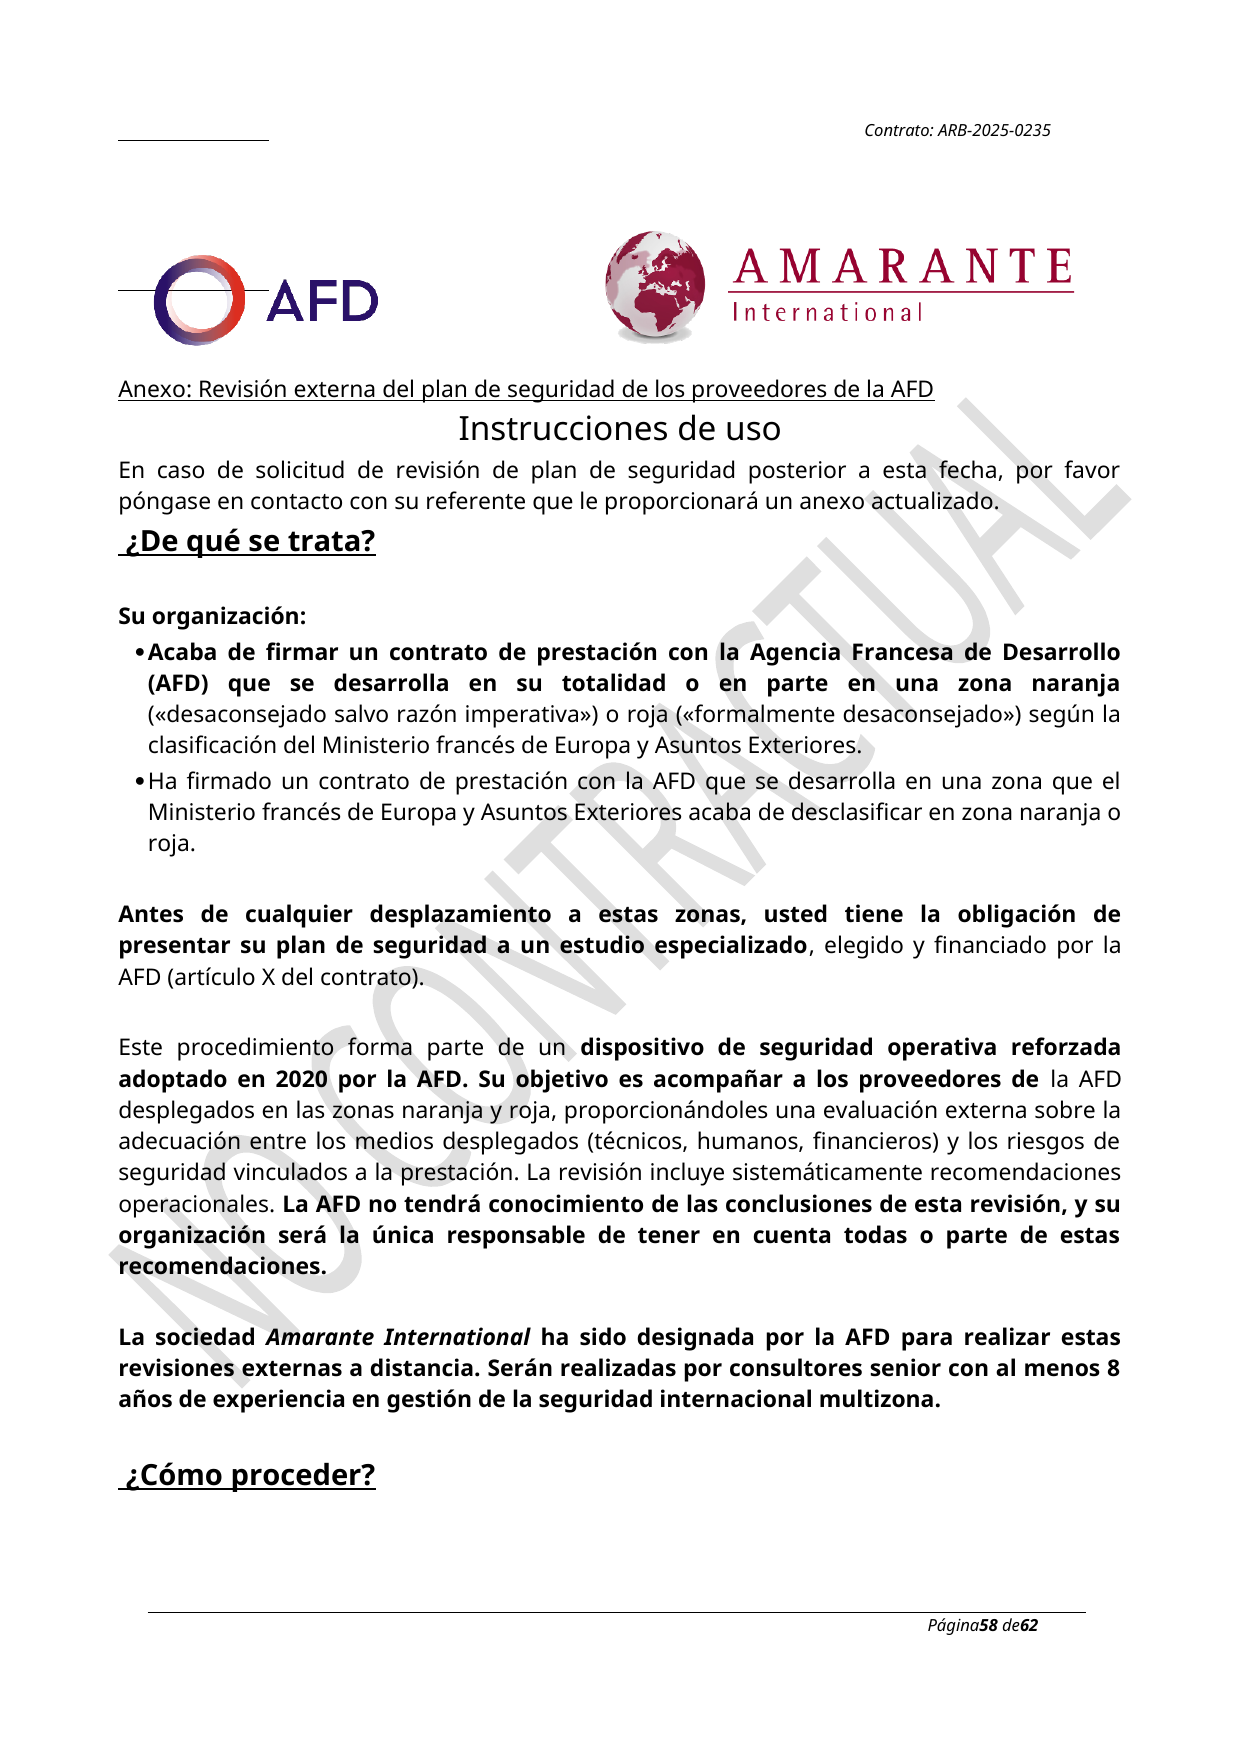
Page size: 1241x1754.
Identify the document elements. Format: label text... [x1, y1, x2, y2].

picture [129, 231, 402, 369]
list Ha firmado un contrato de prestación con la AFD que se desarrolla en una zona que el Ministerio francés de Europa y Asuntos Exteriores acaba de desclasificar en zona naranja o roja. [136, 764, 1122, 858]
picture [605, 231, 1075, 346]
text En caso de solicitud de revisión de plan de seguridad posterior a esta fecha, por favor póngase en contacto con su referente que le proporcionará un anexo actualizado. [118, 454, 1122, 517]
list Acaba de firmar un contrato de prestación con la Agencia Francesa de Desarrollo (AFD) que se desarrolla en su totalidad o en parte en una zona naranja («desaconsejado salvo razón imperativa») o roja («formalmente desaconsejado») según la clasificación del Ministerio francés de Europa y Asuntos Exteriores. [136, 635, 1122, 760]
text Anexo: Revisión externa del plan de seguridad de los proveedores de la AFD [118, 373, 1122, 404]
table_header [594, 228, 1086, 369]
text Su organización: [118, 600, 1122, 631]
text Instrucciones de uso [118, 404, 1122, 450]
text Este procedimiento forma parte de un dispositivo de seguridad operativa reforzada adoptado en 2020 por la AFD. Su objetivo es acompañar a los proveedores de la AFD desplegados en las zonas naranja y roja, proporcionándoles una evaluación externa sobre la adecuación entre los medios desplegados (técnicos, humanos, financieros) y los riesgos de seguridad vinculados a la prestación. La revisión incluye sistemáticamente recomendaciones operacionales. La AFD no tendrá conocimiento de las conclusiones de esta revisión, y su organización será la única responsable de tener en cuenta todas o parte de estas recomendaciones. [118, 1031, 1122, 1281]
text Antes de cualquier desplazamiento a estas zonas, usted tiene la obligación de presentar su plan de seguridad a un estudio especializado, elegido y financiado por la AFD (artículo X del contrato). [118, 898, 1122, 992]
text ¿Cómo proceder? [118, 1454, 1122, 1494]
table_header [118, 228, 594, 369]
text ¿De qué se trata? [118, 521, 1122, 560]
text La sociedad Amarante International ha sido designada por la AFD para realizar estas revisiones externas a distancia. Serán realizadas por consultores senior con al menos 8 años de experiencia en gestión de la seguridad internacional multizona. [118, 1321, 1122, 1414]
